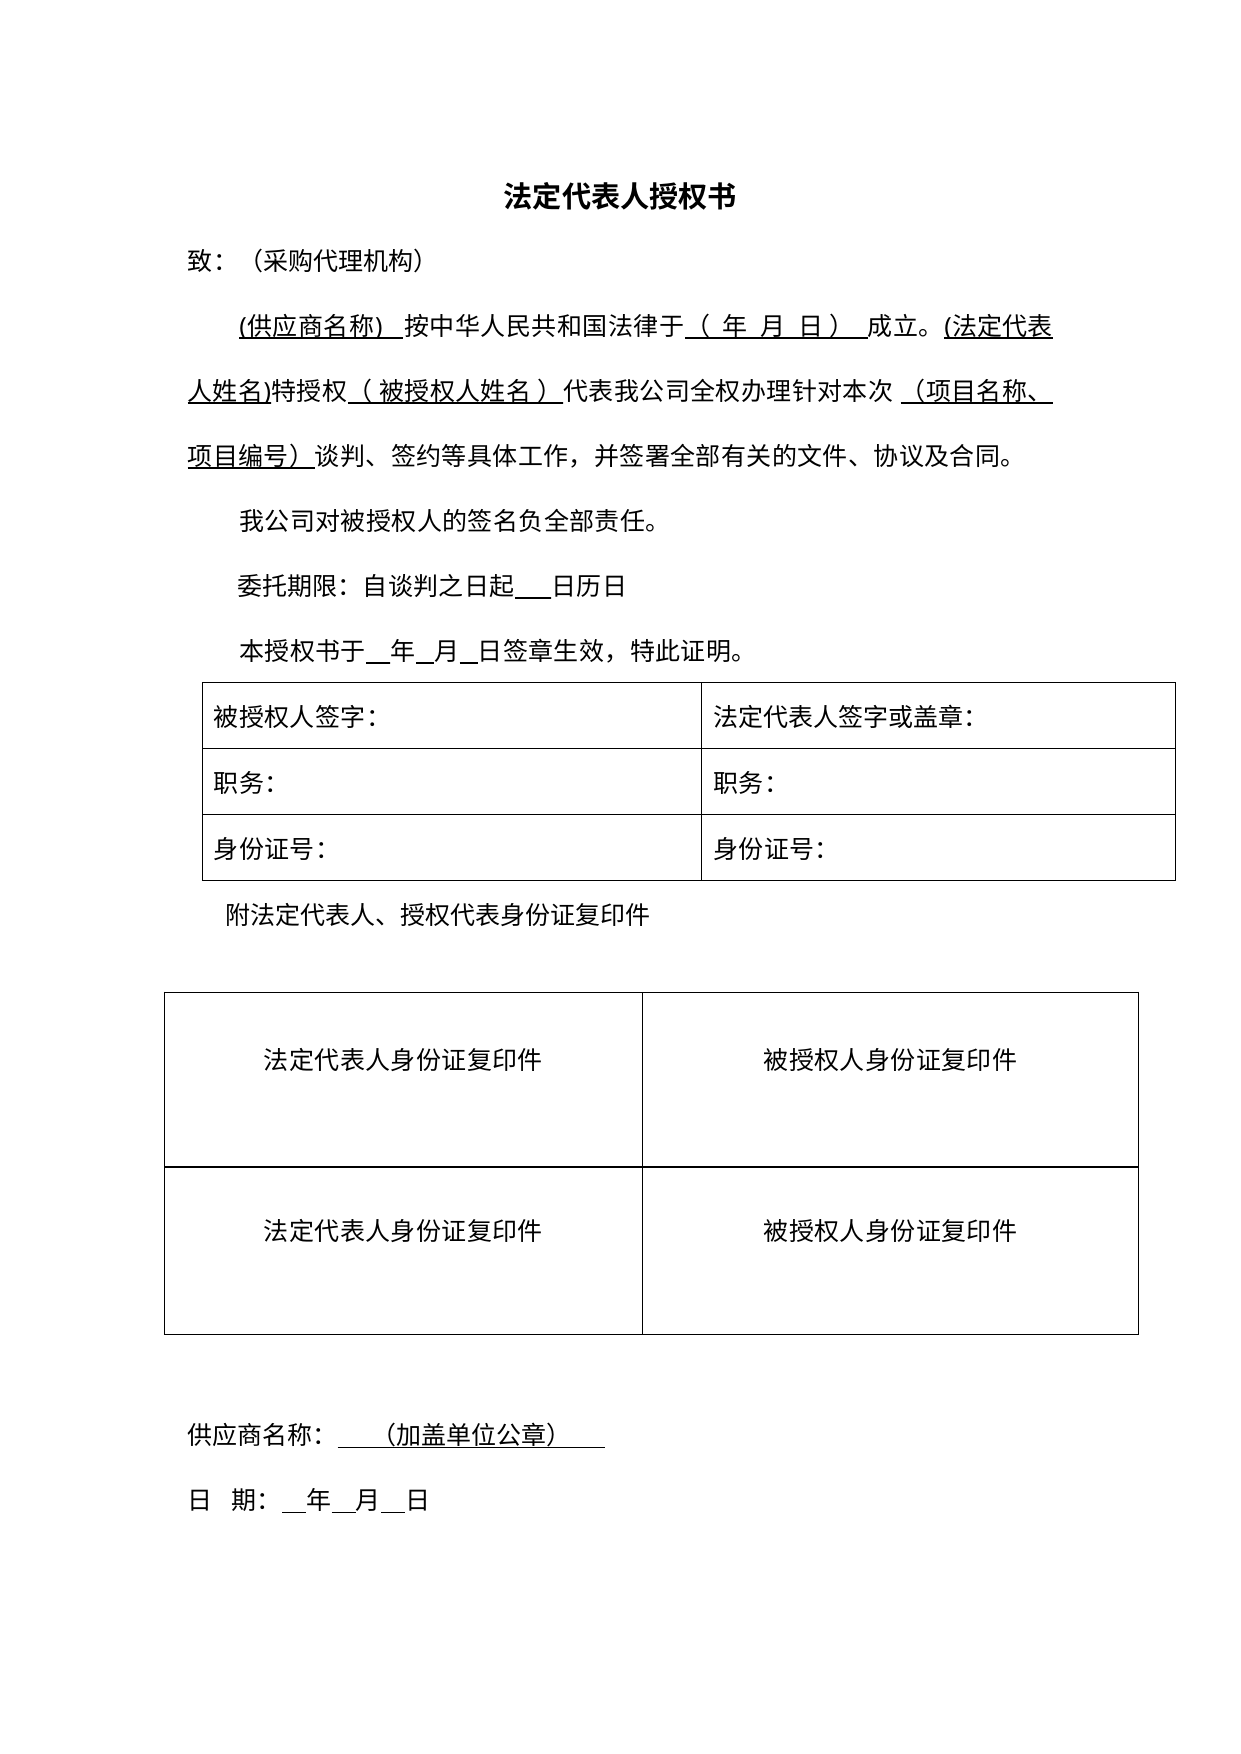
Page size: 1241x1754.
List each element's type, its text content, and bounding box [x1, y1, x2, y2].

table_header 被授权人签字： [203, 683, 701, 748]
table_header 法定代表人签字或盖章： [702, 683, 1175, 748]
text 我公司对被授权人的签名负全部责任。 [187, 487, 1053, 552]
text 本授权书于 年 月 日签章生效，特此证明。 [187, 617, 1053, 682]
text 致：（采购代理机构） [187, 227, 1053, 292]
table_cell 身份证号： [203, 815, 701, 880]
text 法定代表人授权书 [187, 162, 1053, 227]
text (供应商名称) 按中华人民共和国法律于（ 年 月 日 ） 成立。(法定代表人姓名)特授权（ 被授权人姓名 ）代表我公司全权办理针对本次 （项目名称、项目编号）谈判、签约等具体工作，并签署全部有关的文件、协议及合同。 [187, 292, 1053, 487]
table_cell 职务： [203, 749, 701, 814]
text 委托期限：自谈判之日起 日历日 [187, 552, 1053, 617]
table_cell 被授权人身份证复印件 [643, 1168, 1138, 1334]
text 日 期： 年 月 日 [187, 1466, 1053, 1531]
text 附法定代表人、授权代表身份证复印件 [187, 881, 1053, 946]
text 供应商名称： （加盖单位公章） [187, 1401, 1053, 1466]
table_cell 身份证号： [702, 815, 1175, 880]
table_header 被授权人身份证复印件 [643, 993, 1138, 1166]
table_header 法定代表人身份证复印件 [165, 993, 642, 1166]
table_cell 职务： [702, 749, 1175, 814]
table_cell 法定代表人身份证复印件 [165, 1168, 642, 1334]
